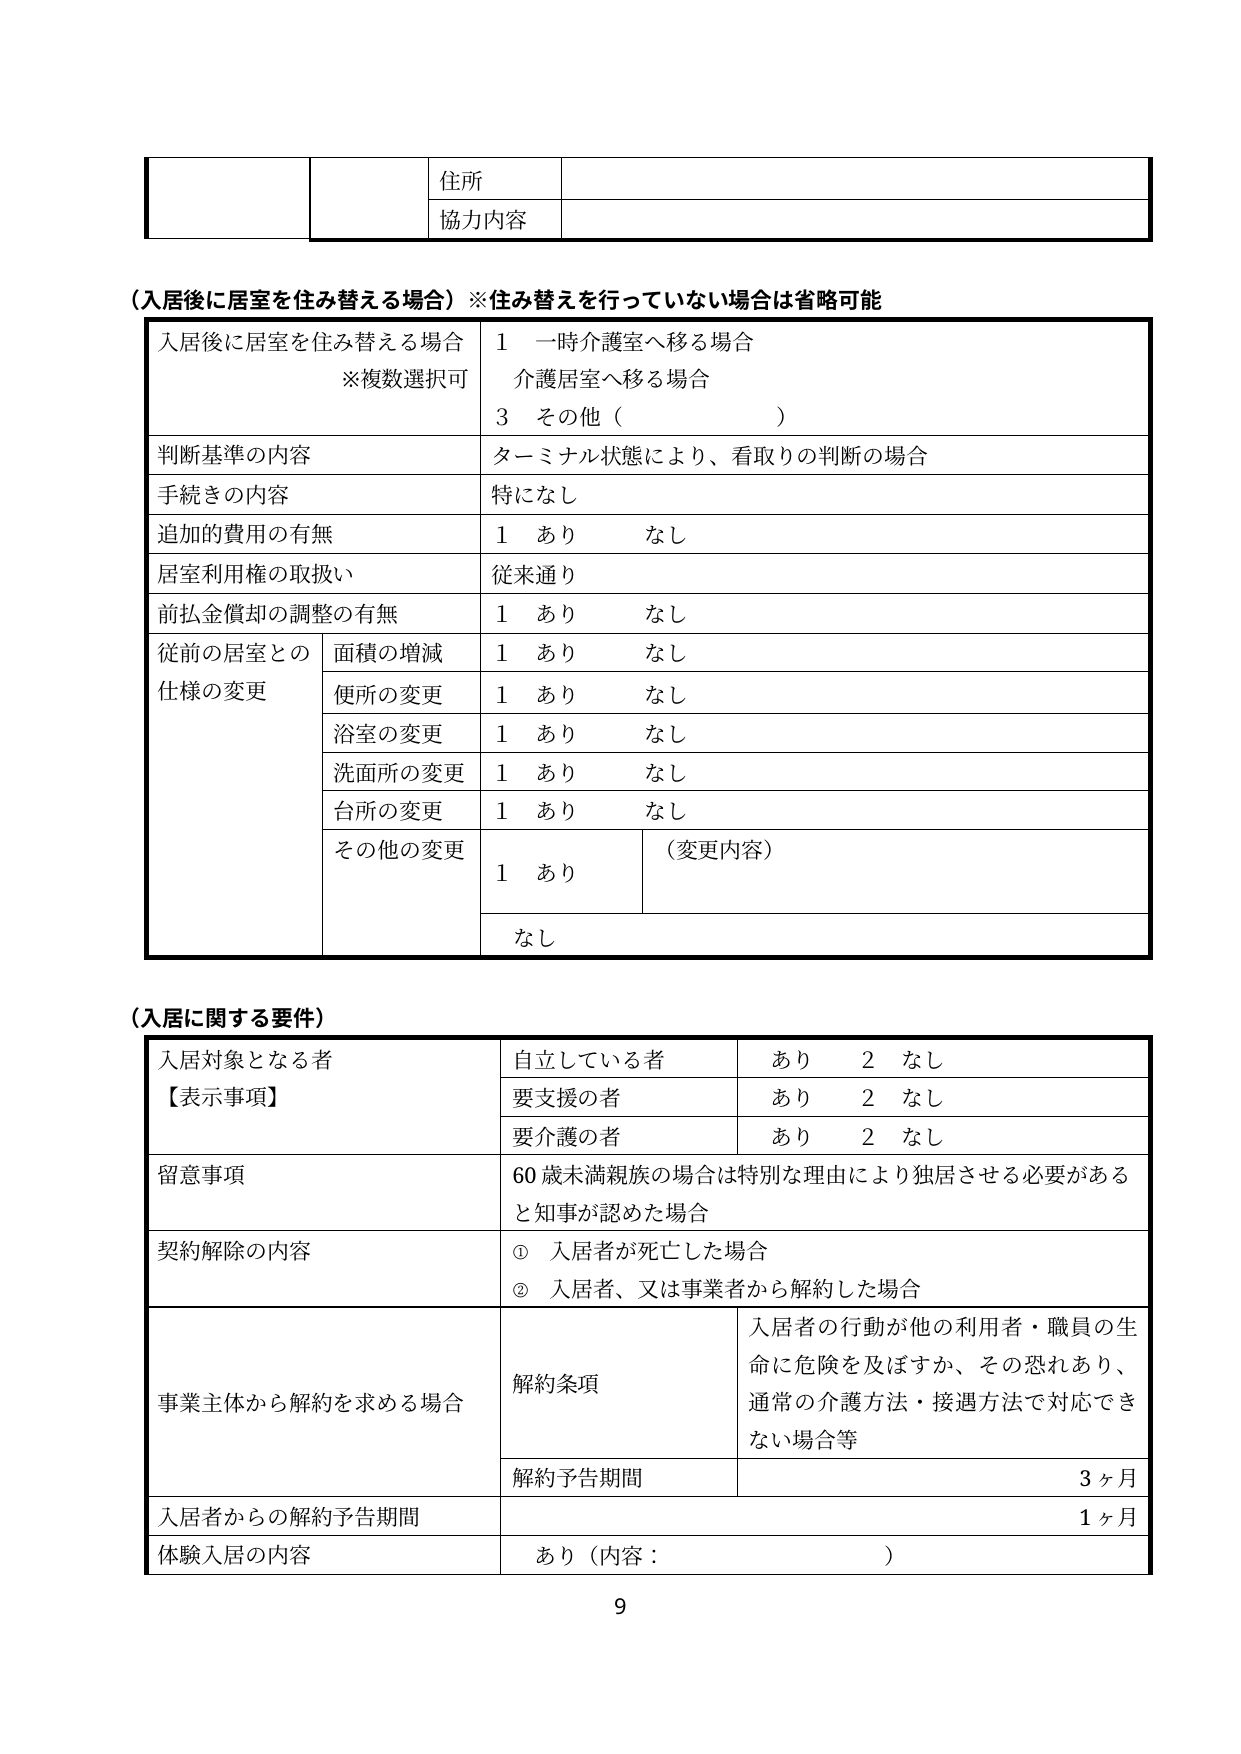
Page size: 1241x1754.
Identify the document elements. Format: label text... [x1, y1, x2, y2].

table_cell １ あり なし [481, 753, 1148, 790]
table_header 入居対象となる者 【表示事項】 [149, 1040, 500, 1154]
table_header １ 一時介護室へ移る場合 介護居室へ移る場合 ３ その他（ ） [481, 322, 1148, 434]
table_cell 体験入居の内容 [149, 1536, 500, 1574]
table_cell １ あり [481, 830, 642, 913]
table_cell （変更内容） [643, 830, 1148, 913]
table_header 入居後に居室を住み替える場合 ※複数選択可 [149, 322, 480, 434]
table_cell 浴室の変更 [323, 714, 480, 752]
table_cell 居室利用権の取扱い [149, 554, 480, 593]
table_cell 面積の増減 [323, 634, 480, 671]
table_cell [562, 158, 1148, 199]
table_cell 入居者からの解約予告期間 [149, 1497, 500, 1534]
table_cell １ あり なし [481, 791, 1148, 829]
table_cell 解約予告期間 [501, 1459, 737, 1496]
table_cell 協力内容 [429, 200, 561, 238]
text （入居に関する要件） [118, 998, 1122, 1035]
table_cell ２ [311, 158, 428, 238]
table_cell 手続きの内容 [149, 475, 480, 514]
table_cell 3ヶ月 [738, 1459, 1148, 1496]
table_cell [562, 200, 1148, 238]
table_cell １ あり なし [481, 594, 1148, 632]
text （入居後に居室を住み替える場合）※住み替えを行っていない場合は省略可能 [118, 280, 1122, 317]
table_cell 要介護の者 [501, 1117, 737, 1154]
table_header あり ２ なし [738, 1040, 1148, 1077]
table_cell 台所の変更 [323, 791, 480, 829]
table_cell 解約条項 [501, 1308, 737, 1457]
table_cell １ あり なし [481, 714, 1148, 752]
table_cell １ あり なし [481, 634, 1148, 671]
table_cell 従前の居室との仕様の変更 [149, 634, 322, 955]
table_cell 契約解除の内容 [149, 1231, 500, 1306]
table_cell ターミナル状態により、看取りの判断の場合 [481, 436, 1148, 474]
table_cell １ あり なし [481, 515, 1148, 553]
table_cell 入居者の行動が他の利用者・職員の生命に危険を及ぼすか、その恐れあり、通常の介護方法・接遇方法で対応できない場合等 [738, 1308, 1148, 1457]
table_cell 洗面所の変更 [323, 753, 480, 790]
table_header 自立している者 [501, 1040, 737, 1077]
table_cell あり ２ なし [738, 1117, 1148, 1154]
table_cell 前払金償却の調整の有無 [149, 594, 480, 632]
table_cell １ あり なし [481, 672, 1148, 713]
table_cell なし [481, 914, 1148, 955]
table_cell 入居者が死亡した場合 入居者、又は事業者から解約した場合 [501, 1231, 1148, 1306]
table_cell あり ２ なし [738, 1078, 1148, 1116]
table_cell 留意事項 [149, 1155, 500, 1230]
table_cell 従来通り [481, 554, 1148, 593]
table_cell 事業主体から解約を求める場合 [149, 1308, 500, 1496]
table_cell 判断基準の内容 [149, 436, 480, 474]
table_cell 特になし [481, 475, 1148, 514]
table_cell あり（内容： ） ２ なし [501, 1536, 1148, 1574]
table_cell 追加的費用の有無 [149, 515, 480, 553]
table_cell その他の変更 [323, 830, 480, 955]
table_cell 1ヶ月 [501, 1497, 1148, 1534]
table_cell 60歳未満親族の場合は特別な理由により独居させる必要があると知事が認めた場合 [501, 1155, 1148, 1230]
table_cell 住所 [429, 158, 561, 199]
table_cell 要支援の者 [501, 1078, 737, 1116]
table_cell 便所の変更 [323, 672, 480, 713]
